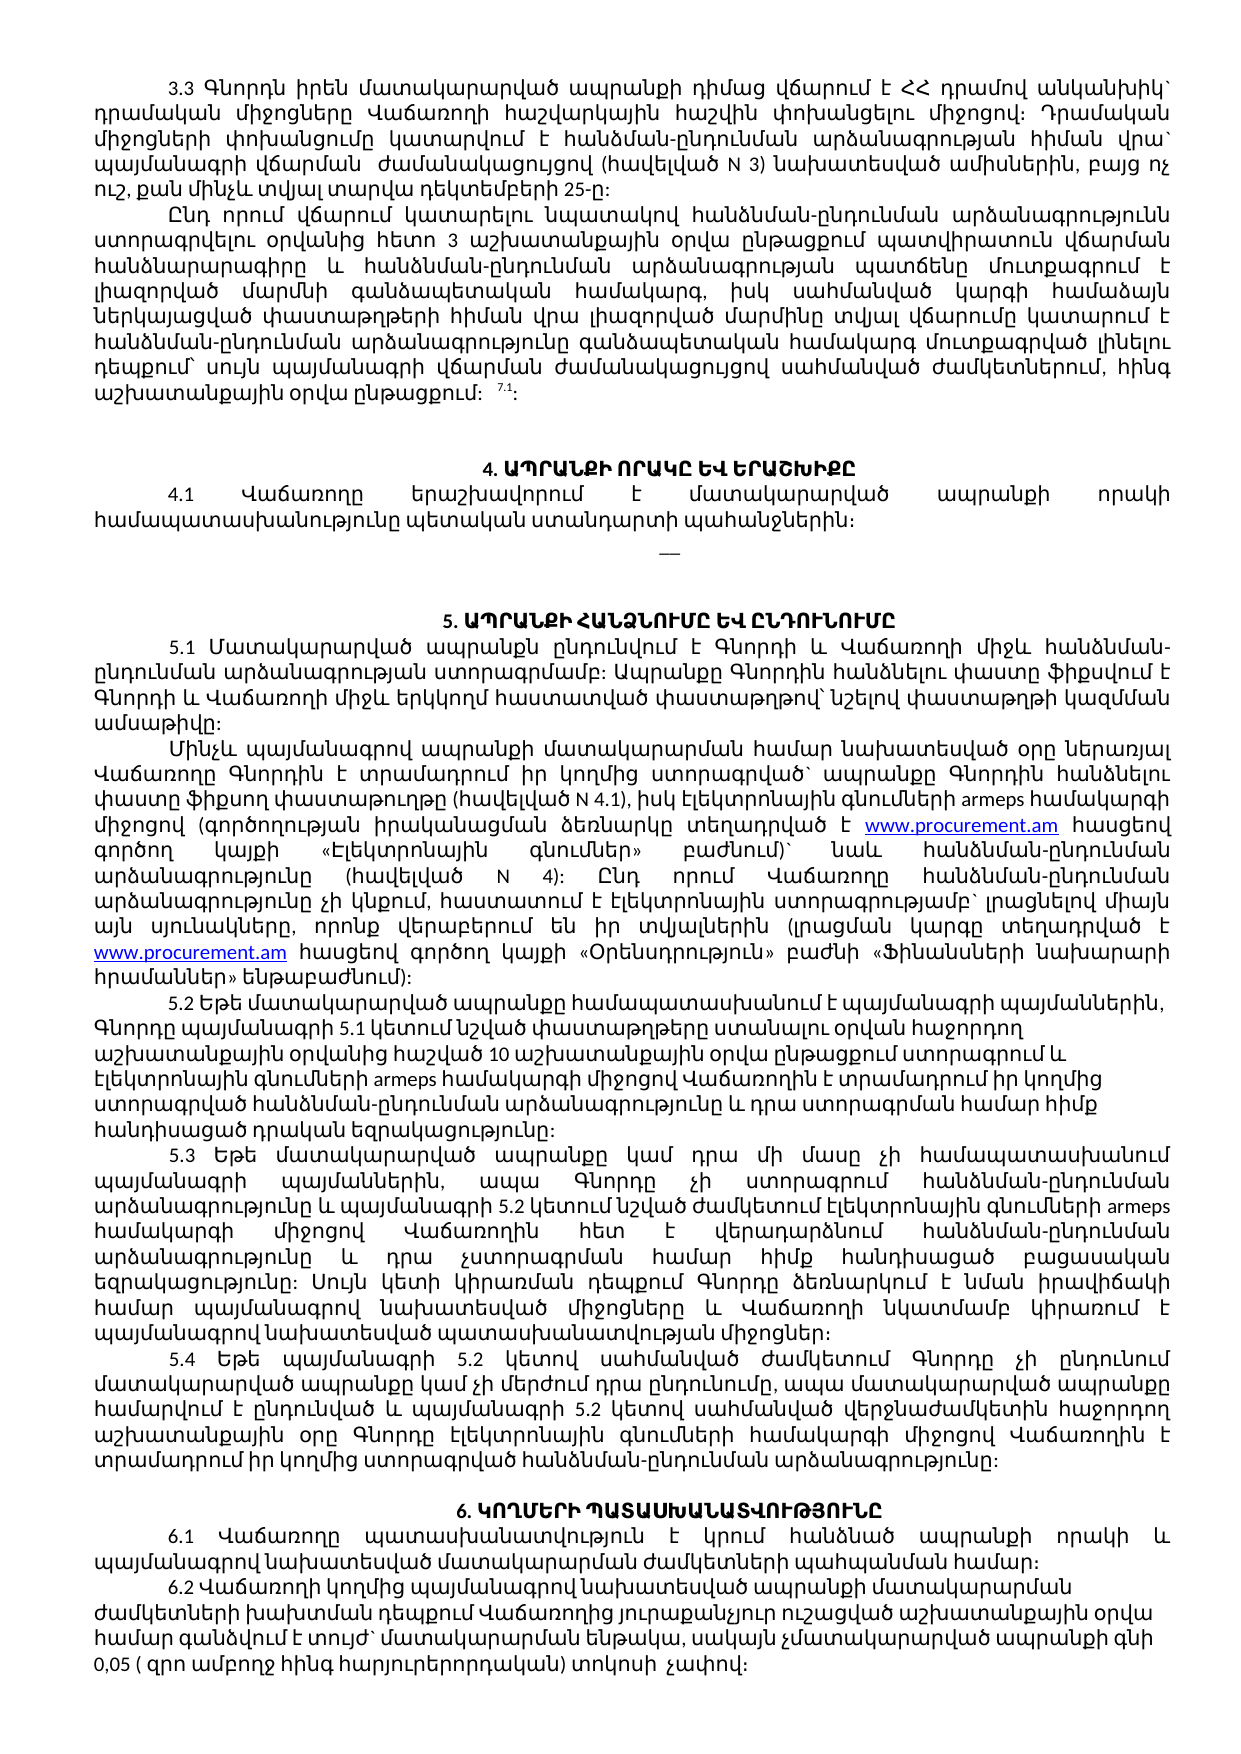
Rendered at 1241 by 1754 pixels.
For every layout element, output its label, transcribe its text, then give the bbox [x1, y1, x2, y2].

text 5. ԱՊՐԱՆՔԻ ՀԱՆՁՆՈՒՄԸ ԵՎ ԸՆԴՈՒՆՈՒՄԸ [94, 609, 1171, 634]
text 5.2 Եթե մատակարարված ապրանքը համապատասխանում է պայմանագրի պայմաններին, Գնորդը պայմանագրի 5.1 կետում նշված փաստաթղթերը ստանալու օրվան հաջորդող աշխատանքային օրվանից հաշված 10 աշխատանքային օրվա ընթացքում ստորագրում և էլեկտրոնային գնումների armeps համակարգի միջոցով Վաճառողին է տրամադրում իր կողմից ստորագրված հանձնման-ընդունման արձանագրությունը և դրա ստորագրման համար հիմք հանդիսացած դրական եզրակացությունը: [94, 990, 1171, 1142]
text 4. ԱՊՐԱՆՔԻ ՈՐԱԿԸ ԵՎ ԵՐԱՇԽԻՔԸ [94, 456, 1171, 482]
text Մինչև պայմանագրով ապրանքի մատակարարման համար նախատեսված օրը ներառյալ Վաճառողը Գնորդին է տրամադրում իր կողմից ստորագրված` ապրանքը Գնորդին հանձնելու փաստը ֆիքսող փաստաթուղթը (հավելված N 4.1), իսկ էլեկտրոնային գնումների armeps համակարգի միջոցով (գործողության իրականացման ձեռնարկը տեղադրված է www.procurement.am հասցեով գործող կայքի «Էլեկտրոնային գնումներ» բաժնում)` նաև հանձնման-ընդունման արձանագրությունը (հավելված N 4): Ընդ որում Վաճառողը հանձնման-ընդունման արձանագրությունը չի կնքում, հաստատում է էլեկտրոնային ստորագրությամբ` լրացնելով միայն այն սյունակները, որոնք վերաբերում են իր տվյալներին (լրացման կարգը տեղադրված է www.procurement.am հասցեով գործող կայքի «Օրենսդրություն» բաժնի «Ֆինանսների նախարարի հրամաններ» ենթաբաժնում): [94, 736, 1171, 990]
text 5.4 Եթե պայմանագրի 5.2 կետով սահմանված ժամկետում Գնորդը չի ընդունում մատակարարված ապրանքը կամ չի մերժում դրա ընդունումը, ապա մատակարարված ապրանքը համարվում է ընդունված և պայմանագրի 5.2 կետով սահմանված վերջնաժամկետին հաջորդող աշխատանքային օրը Գնորդը էլեկտրոնային գնումների համակարգի միջոցով Վաճառողին է տրամադրում իր կողմից ստորագրված հանձնման-ընդունման արձանագրությունը: [94, 1346, 1171, 1473]
text 4.1 Վաճառողը երաշխավորում է մատակարարված ապրանքի որակի համապատասխանությունը պետական ստանդարտի պահանջներին։ [94, 482, 1171, 532]
text 5.1 Մատակարարված ապրանքն ընդունվում է Գնորդի և Վաճառողի միջև հանձնման-ընդունման արձանագրության ստորագրմամբ: Ապրանքը Գնորդին հանձնելու փաստը ֆիքսվում է Գնորդի և Վաճառողի միջև երկկողմ հաստատված փաստաթղթով՝ նշելով փաստաթղթի կազմման ամսաթիվը: [94, 634, 1171, 736]
text 5.3 Եթե մատակարարված ապրանքը կամ դրա մի մասը չի համապատասխանում պայմանագրի պայմաններին, ապա Գնորդը չի ստորագրում հանձնման-ընդունման արձանագրությունը և պայմանագրի 5.2 կետում նշված ժամկետում էլեկտրոնային գնումների armeps համակարգի միջոցով Վաճառողին հետ է վերադարձնում հանձնման-ընդունման արձանագրությունը և դրա չստորագրման համար հիմք հանդիսացած բացասական եզրակացությունը: Սույն կետի կիրառման դեպքում Գնորդը ձեռնարկում է նման իրավիճակի համար պայմանագրով նախատեսված միջոցները և Վաճառողի նկատմամբ կիրառում է պայմանագրով նախատեսված պատասխանատվության միջոցներ։ [94, 1142, 1171, 1346]
text 6. ԿՈՂՄԵՐԻ ՊԱՏԱՍԽԱՆԱՏՎՈՒԹՅՈՒՆԸ [94, 1498, 1171, 1524]
text 3.3 Գնորդն իրեն մատակարարված ապրանքի դիմաց վճարում է ՀՀ դրամով անկանխիկ` դրամական միջոցները Վաճառողի հաշվարկային հաշվին փոխանցելու միջոցով։ Դրամական միջոցների փոխանցումը կատարվում է հանձման-ընդունման արձանագրության հիման վրա` պայմանագրի վճարման ժամանակացույցով (հավելված N 3) նախատեսված ամիսներին, բայց ոչ ուշ, քան մինչև տվյալ տարվա դեկտեմբերի 25-ը: [94, 75, 1171, 202]
text 6.1 Վաճառողը պատասխանատվություն է կրում հանձնած ապրանքի որակի և պայմանագրով նախատեսված մատակարարման ժամկետների պահպանման համար։ [94, 1524, 1171, 1574]
text __ [94, 532, 1171, 558]
text 6.2 Վաճառողի կողմից պայմանագրով նախատեսված ապրանքի մատակարարման ժամկետների խախտման դեպքում Վաճառողից յուրաքանչյուր ուշացված աշխատանքային օրվա համար գանձվում է տույժ` մատակարարման ենթակա, սակայն չմատակարարված ապրանքի գնի 0,05 ( զրո ամբողջ հինգ հարյուրերորդական) տոկոսի չափով։ [94, 1574, 1171, 1676]
